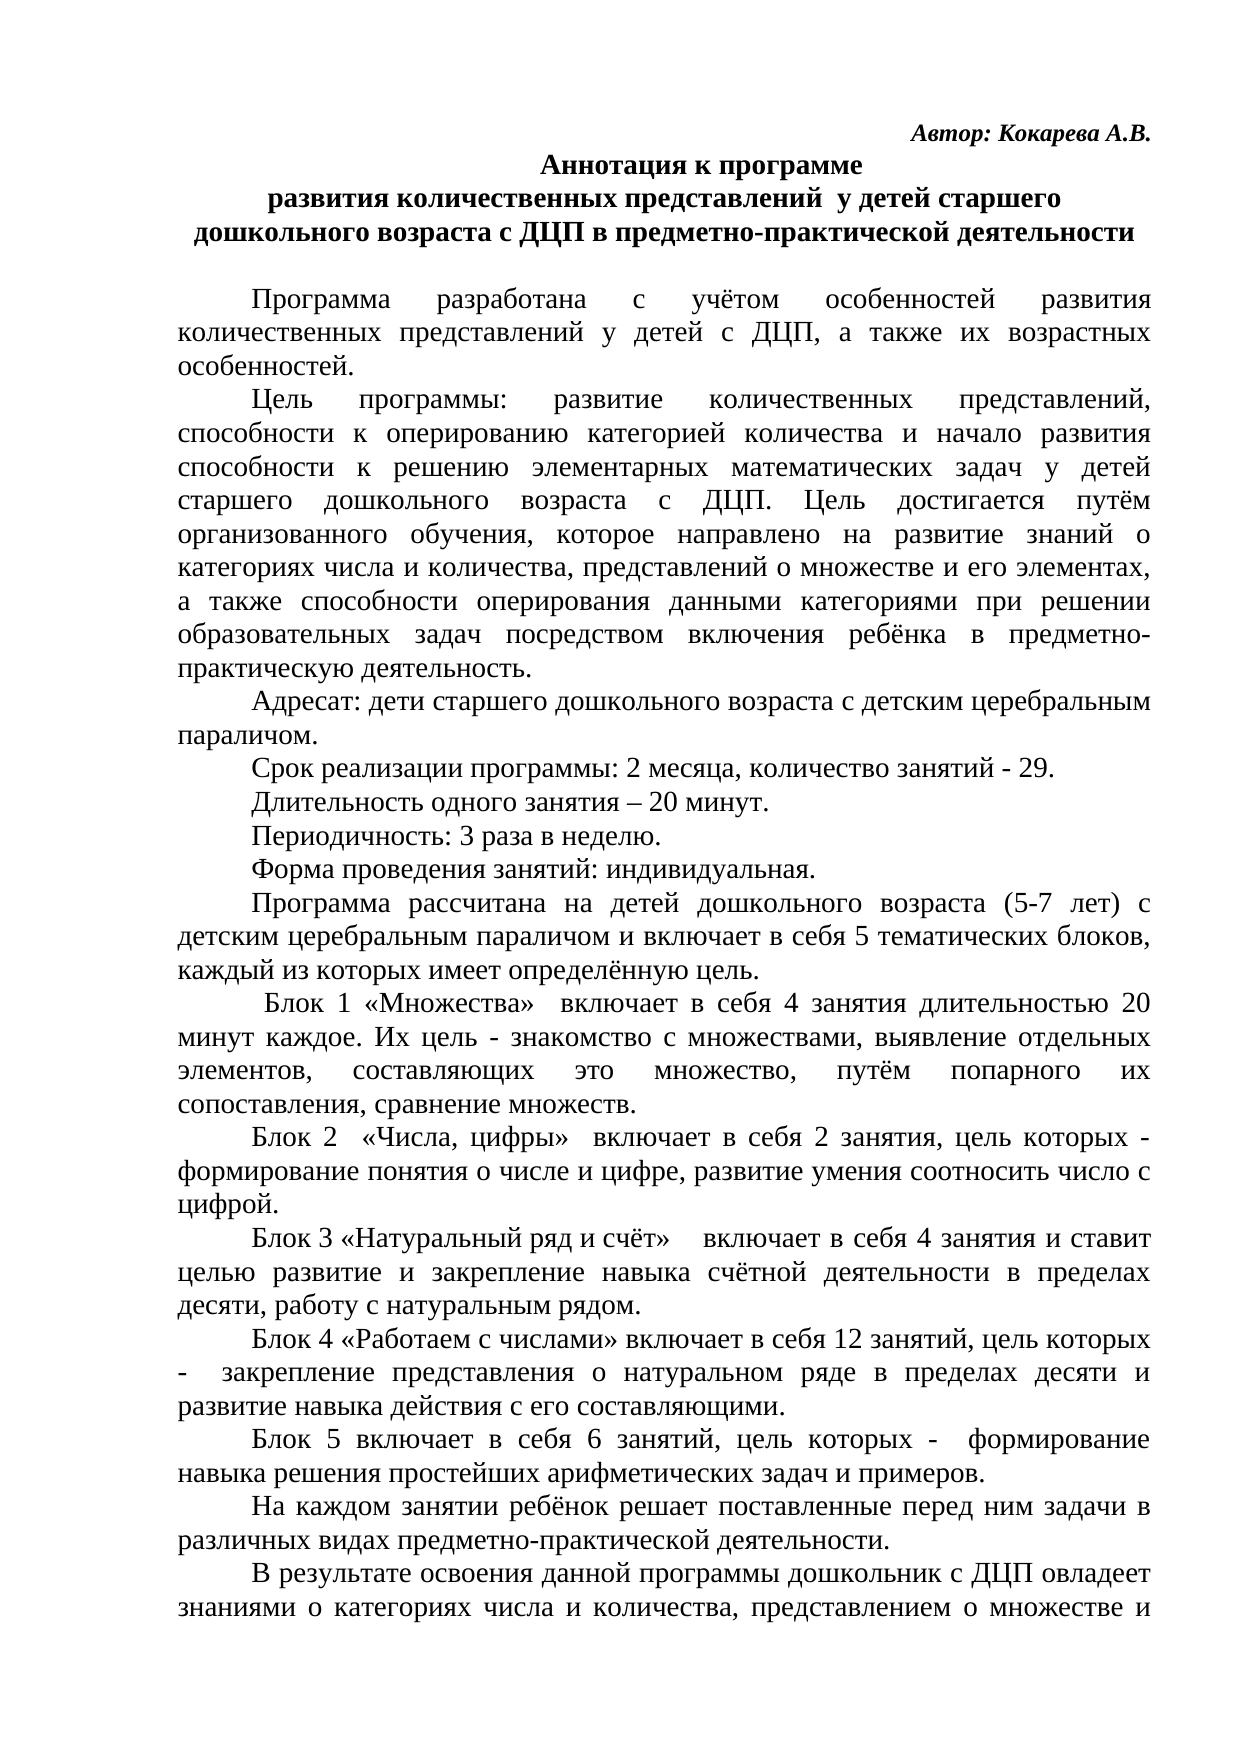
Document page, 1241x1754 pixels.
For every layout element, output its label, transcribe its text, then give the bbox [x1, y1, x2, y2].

text Программа разработана с учётом особенностей развития количественных представлений у детей с ДЦП, а также их возрастных особенностей. [177, 281, 1152, 382]
text Блок 1 «Множества» включает в себя 4 занятия длительностью 20 минут каждое. Их цель - знакомство с множествами, выявление отдельных элементов, составляющих это множество, путём попарного их сопоставления, сравнение множеств. [177, 985, 1152, 1119]
text Аннотация к программе [177, 147, 1152, 180]
text Периодичность: 3 раза в неделю. [177, 818, 1152, 851]
text Автор: Кокарева А.В. [177, 118, 1152, 147]
text На каждом занятии ребёнок решает поставленные перед ним задачи в различных видах предметно-практической деятельности. [177, 1488, 1152, 1556]
text Срок реализации программы: 2 месяца, количество занятий - 29. [177, 751, 1152, 784]
text Блок 5 включает в себя 6 занятий, цель которых - формирование навыка решения простейших арифметических задач и примеров. [177, 1421, 1152, 1488]
text Программа рассчитана на детей дошкольного возраста (5-7 лет) с детским церебральным параличом и включает в себя 5 тематических блоков, каждый из которых имеет определённую цель. [177, 885, 1152, 985]
text Форма проведения занятий: индивидуальная. [177, 851, 1152, 885]
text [177, 1556, 1152, 1623]
text Цель программы: развитие количественных представлений, способности к оперированию категорией количества и начало развития способности к решению элементарных математических задач у детей старшего дошкольного возраста с ДЦП. Цель достигается путём организованного обучения, которое направлено на развитие знаний о категориях числа и количества, представлений о множестве и его элементах, а также способности оперирования данными категориями при решении образовательных задач посредством включения ребёнка в предметно-практическую деятельность. [177, 382, 1152, 683]
text развития количественных представлений у детей старшего дошкольного возраста с ДЦП в предметно-практической деятельности [177, 180, 1152, 247]
text Блок 3 «Натуральный ряд и счёт» включает в себя 4 занятия и ставит целью развитие и закрепление навыка счётной деятельности в пределах десяти, работу с натуральным рядом. [177, 1220, 1152, 1321]
text Длительность одного занятия – 20 минут. [177, 784, 1152, 818]
text Адресат: дети старшего дошкольного возраста с детским церебральным параличом. [177, 683, 1152, 751]
text Блок 2 «Числа, цифры» включает в себя 2 занятия, цель которых -формирование понятия о числе и цифре, развитие умения соотносить число с цифрой. [177, 1119, 1152, 1220]
text Блок 4 «Работаем с числами» включает в себя 12 занятий, цель которых - закрепление представления о натуральном ряде в пределах десяти и развитие навыка действия с его составляющими. [177, 1321, 1152, 1421]
